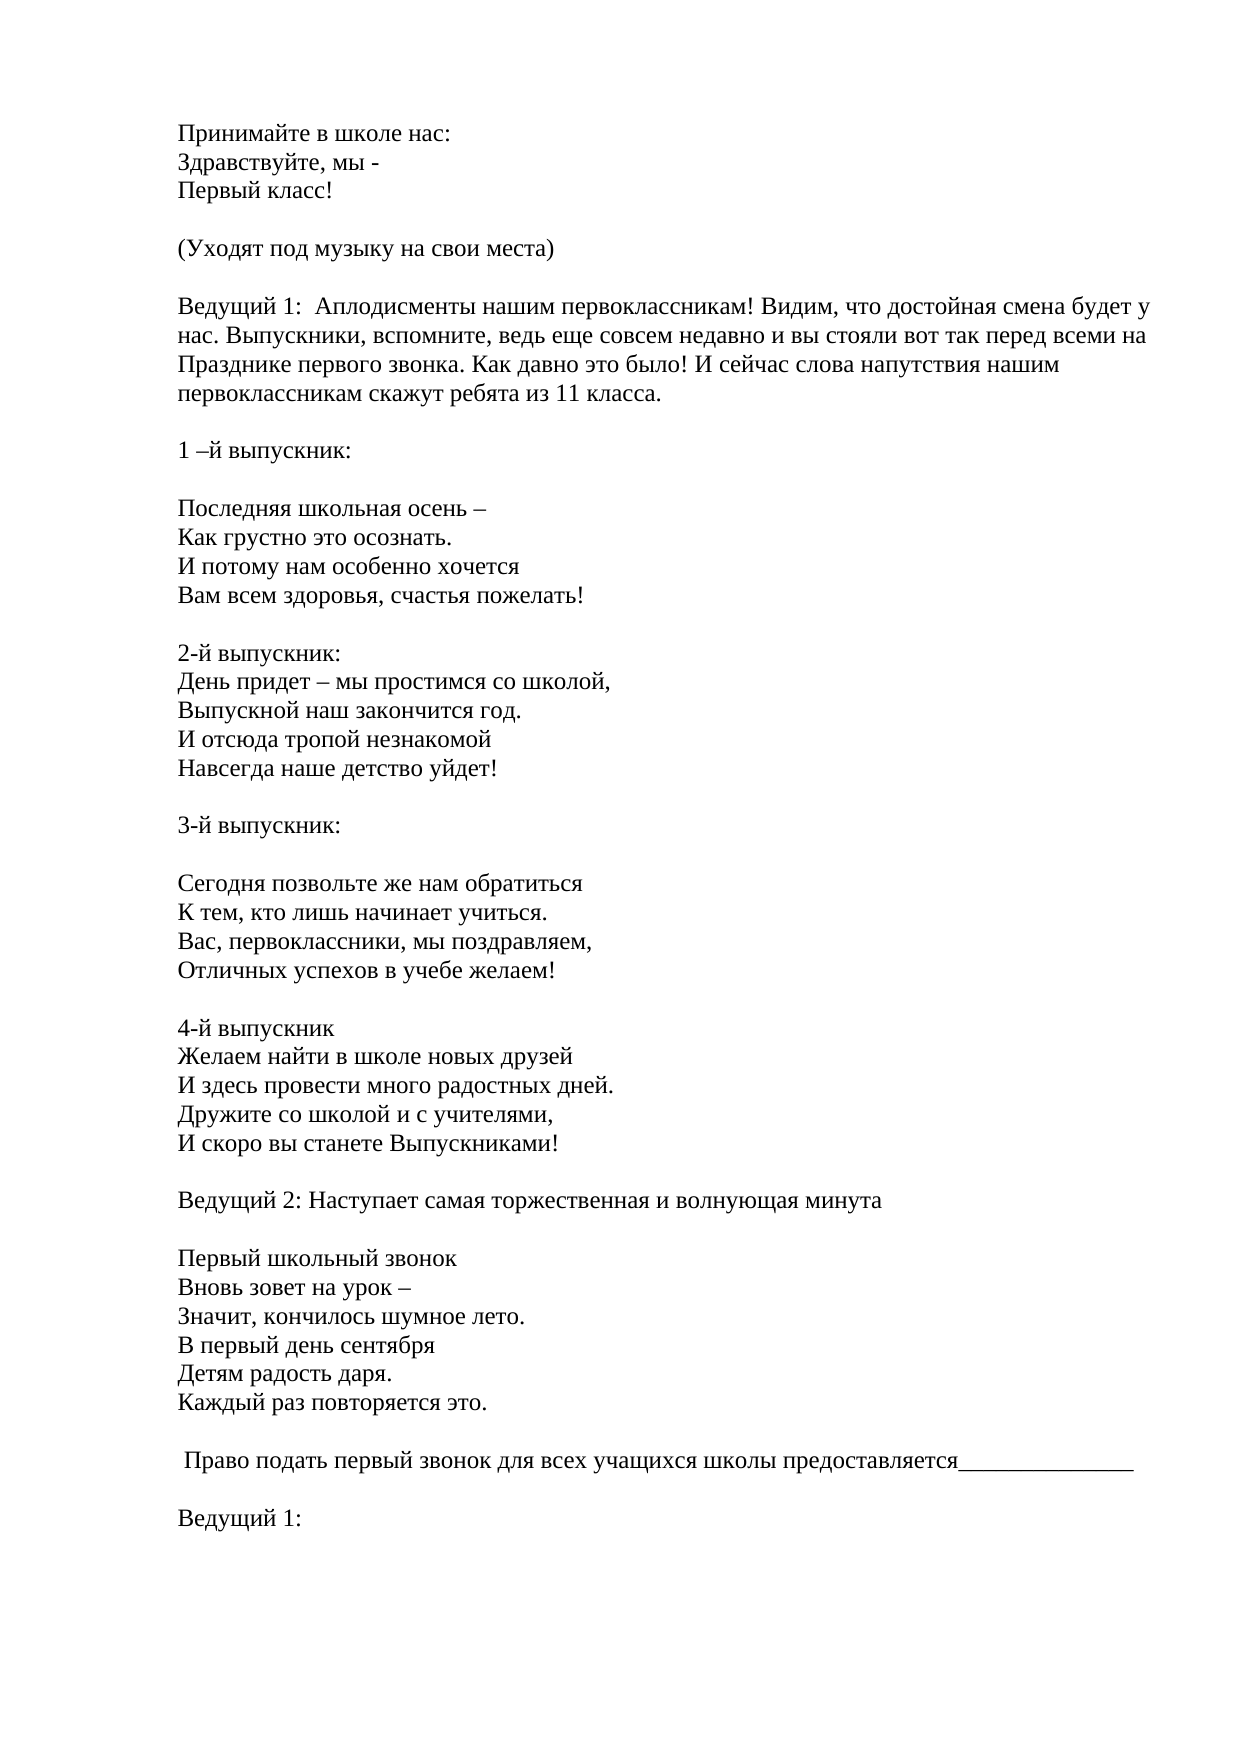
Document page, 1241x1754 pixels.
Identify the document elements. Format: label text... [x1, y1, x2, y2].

text Первый школьный звонок Вновь зовет на урок – Значит, кончилось шумное лето. В первый день сентября Детям радость даря. Каждый раз повторяется это. [177, 1243, 1152, 1416]
text Право подать первый звонок для всех учащихся школы предоставляется______________ [177, 1445, 1152, 1474]
text Последняя школьная осень – Как грустно это осознать. И потому нам особенно хочется Вам всем здоровья, счастья пожелать! [177, 493, 1152, 608]
text Ведущий 1: Аплодисменты нашим первоклассникам! Видим, что достойная смена будет у нас. Выпускники, вспомните, ведь еще совсем недавно и вы стояли вот так перед всеми на Празднике первого звонка. Как давно это было! И сейчас слова напутствия нашим первоклассникам скажут ребята из 11 класса. [177, 291, 1152, 406]
text 4-й выпускник Желаем найти в школе новых друзей И здесь провести много радостных дней. Дружите со школой и с учителями, И скоро вы станете Выпускниками! [177, 1013, 1152, 1156]
text 2-й выпускник: День придет – мы простимся со школой, Выпускной наш закончится год. И отсюда тропой незнакомой Навсегда наше детство уйдет! [177, 638, 1152, 781]
text (Уходят под музыку на свои места) [177, 233, 1152, 262]
text 1 –й выпускник: [177, 436, 1152, 464]
text Ведущий 1: [177, 1503, 1152, 1532]
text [177, 118, 1152, 204]
text 3-й выпускник: [177, 811, 1152, 839]
text Ведущий 2: Наступает самая торжественная и волнующая минута [177, 1186, 1152, 1214]
text Сегодня позвольте же нам обратиться К тем, кто лишь начинает учиться. Вас, первоклассники, мы поздравляем, Отличных успехов в учебе желаем! [177, 868, 1152, 983]
